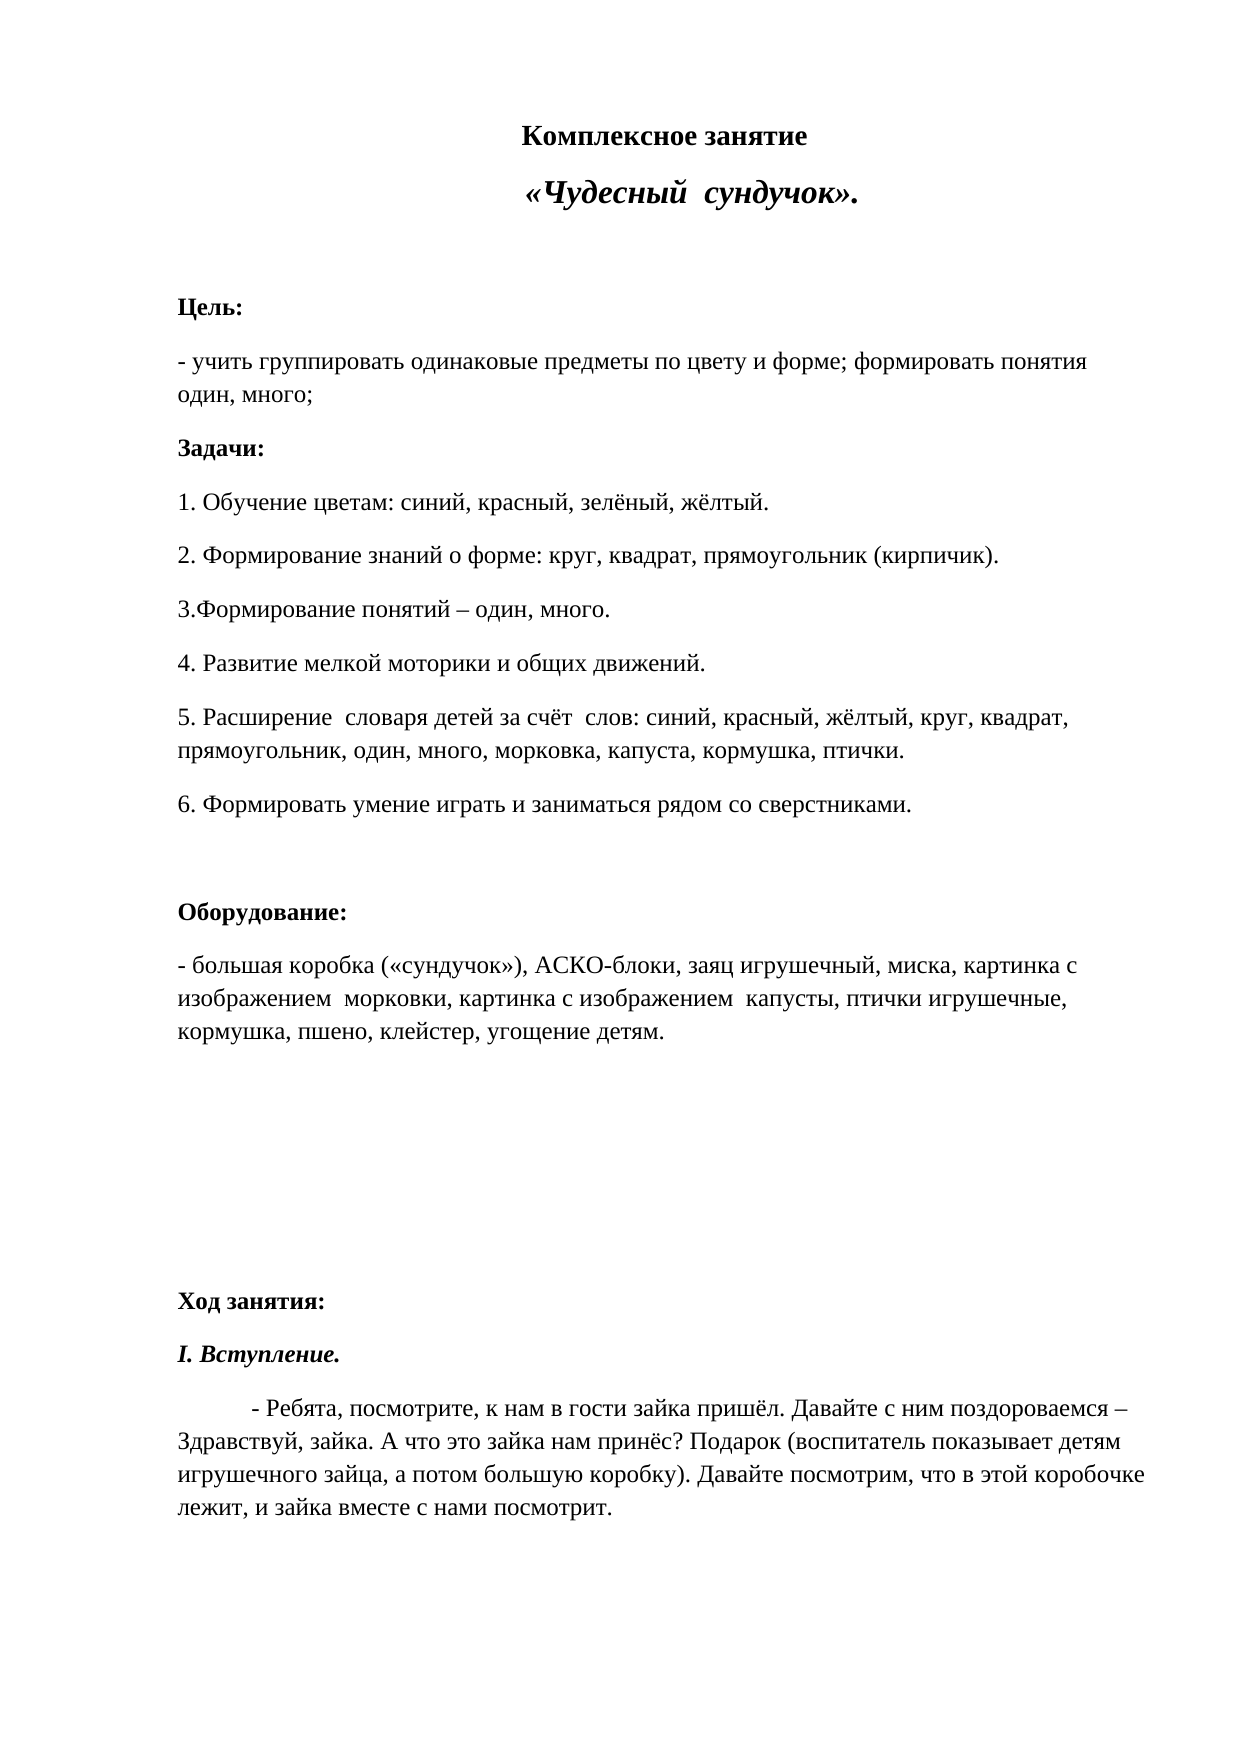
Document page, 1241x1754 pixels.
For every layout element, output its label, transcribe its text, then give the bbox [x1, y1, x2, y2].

text Оборудование: [177, 897, 1152, 925]
text 4. Развитие мелкой моторики и общих движений. [177, 648, 1152, 677]
text - учить группировать одинаковые предметы по цвету и форме; формировать понятия один, много; [177, 346, 1152, 408]
text Комплексное занятие [177, 118, 1152, 152]
text 2. Формирование знаний о форме: круг, квадрат, прямоугольник (кирпичик). [177, 540, 1152, 569]
text 5. Расширение словаря детей за счёт слов: синий, красный, жёлтый, круг, квадрат, прямоугольник, один, много, морковка, капуста, кормушка, птички. [177, 702, 1152, 764]
text - большая коробка («сундучок»), АСКО-блоки, заяц игрушечный, миска, картинка с изображением морковки, картинка с изображением капусты, птички игрушечные, кормушка, пшено, клейстер, угощение детям. [177, 950, 1152, 1045]
text 6. Формировать умение играть и заниматься рядом со сверстниками. [177, 789, 1152, 818]
text Цель: [177, 292, 1152, 321]
text I. Вступление. [177, 1339, 1152, 1368]
text 1. Обучение цветам: синий, красный, зелёный, жёлтый. [177, 487, 1152, 515]
text Ход занятия: [177, 1286, 1152, 1314]
text - Ребята, посмотрите, к нам в гости зайка пришёл. Давайте с ним поздороваемся – Здравствуй, зайка. А что это зайка нам принёс? Подарок (воспитатель показывает детям игрушечного зайца, а потом большую коробку). Давайте посмотрим, что в этой коробочке лежит, и зайка вместе с нами посмотрит. [177, 1393, 1152, 1521]
text Задачи: [177, 433, 1152, 461]
text 3.Формирование понятий – один, много. [177, 594, 1152, 623]
text «Чудесный сундучок». [177, 172, 1152, 211]
